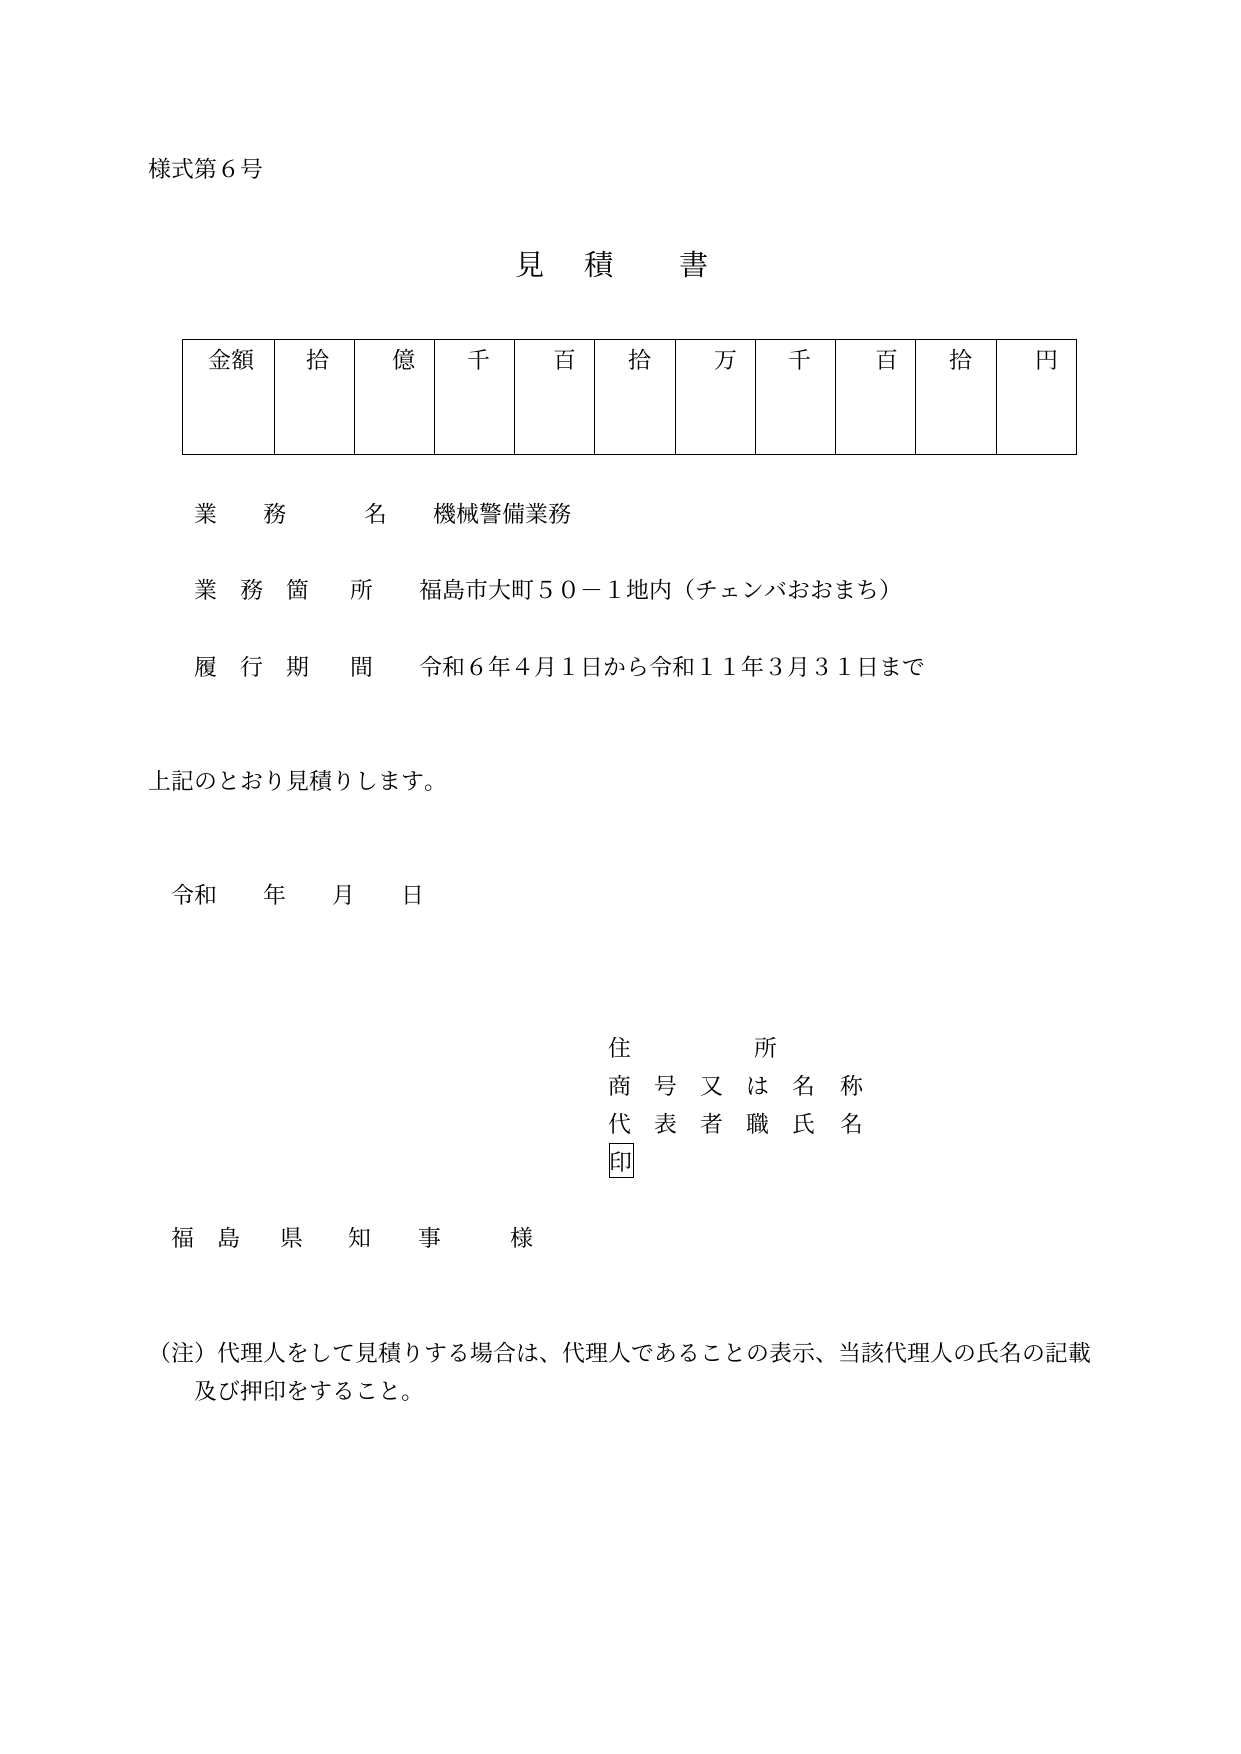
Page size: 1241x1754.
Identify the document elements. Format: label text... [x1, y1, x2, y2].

text 様式第６号 [148, 148, 1092, 186]
table_header 拾 [275, 340, 354, 454]
text 業務箇所 福島市大町５０－１地内（チェンバおおまち） [171, 570, 1092, 608]
table_header 百 [515, 340, 594, 454]
table_header 拾 [916, 340, 996, 454]
text 商号又は名称 [588, 1065, 1092, 1103]
table_header 千 [435, 340, 514, 454]
text （注）代理人をして見積りする場合は、代理人であることの表示、当該代理人の氏名の記載及び押印をすること。 [148, 1332, 1092, 1408]
text 福島県 知 事 様 [171, 1218, 1092, 1256]
table_header 拾 [595, 340, 675, 454]
table_header 億 [355, 340, 434, 454]
text 代表者職氏名 印 [588, 1103, 1092, 1180]
text 令和 年 月 日 [148, 875, 1092, 913]
text 業務名 機械警備業務 [171, 493, 1092, 532]
text 住所 [588, 1027, 1092, 1065]
text 見積書 [148, 224, 1092, 301]
table_header 百 [836, 340, 915, 454]
table_header 金額 [183, 340, 274, 454]
text 上記のとおり見積りします。 [148, 760, 1092, 798]
text 履行期間 令和６年４月１日から令和１１年３月３１日まで [171, 646, 1092, 684]
table_header 円 [997, 340, 1076, 454]
table_header 千 [756, 340, 835, 454]
table_header 万 [676, 340, 755, 454]
